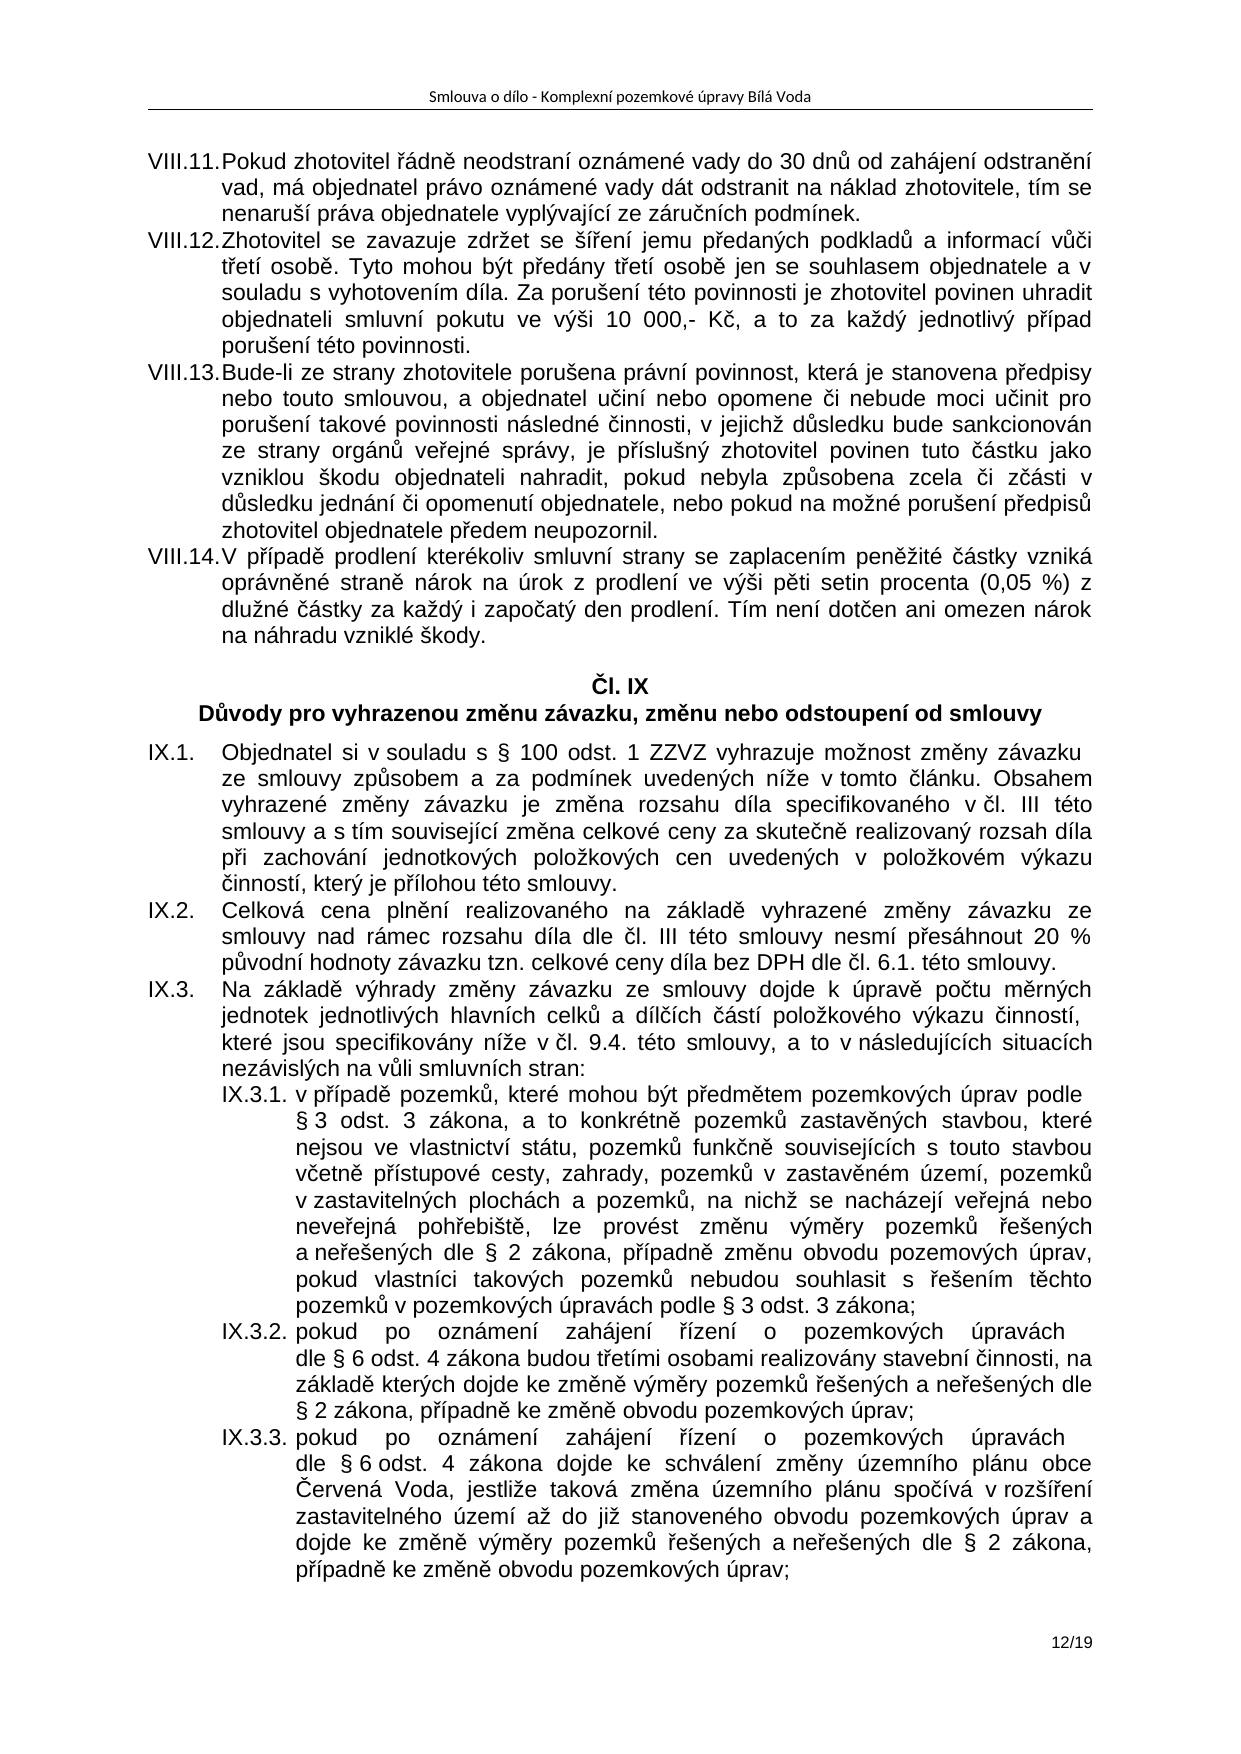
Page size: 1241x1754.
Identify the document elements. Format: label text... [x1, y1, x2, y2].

list Na základě výhrady změny závazku ze smlouvy dojde k úpravě počtu měrných jednotek jednotlivých hlavních celků a dílčích částí položkového výkazu činností, které jsou specifikovány níže v čl. 9.4. této smlouvy, a to v následujících situacích nezávislých na vůli smluvních stran: [148, 976, 1093, 1081]
text pokud po oznámení zahájení řízení o pozemkových úpravách dle § 6 odst. 4 zákona budou třetími osobami realizovány stavební činnosti, na základě kterých dojde ke změně výměry pozemků řešených a neřešených dle § 2 zákona, případně ke změně obvodu pozemkových úprav; [221, 1318, 1093, 1424]
text pokud po oznámení zahájení řízení o pozemkových úpravách dle § 6 odst. 4 zákona dojde ke schválení změny územního plánu obce Červená Voda, jestliže taková změna územního plánu spočívá v rozšíření zastavitelného území až do již stanoveného obvodu pozemkových úprav a dojde ke změně výměry pozemků řešených a neřešených dle § 2 zákona, případně ke změně obvodu pozemkových úprav; [221, 1424, 1093, 1582]
list Pokud zhotovitel řádně neodstraní oznámené vady do 30 dnů od zahájení odstranění vad, má objednatel právo oznámené vady dát odstranit na náklad zhotovitele, tím se nenaruší práva objednatele vyplývající ze záručních podmínek. [148, 148, 1093, 227]
list Bude-li ze strany zhotovitele porušena právní povinnost, která je stanovena předpisy nebo touto smlouvou, a objednatel učiní nebo opomene či nebude moci učinit pro porušení takové povinnosti následné činnosti, v jejichž důsledku bude sankcionován ze strany orgánů veřejné správy, je příslušný zhotovitel povinen tuto částku jako vzniklou škodu objednateli nahradit, pokud nebyla způsobena zcela či zčásti v důsledku jednání či opomenutí objednatele, nebo pokud na možné porušení předpisů zhotovitel objednatele předem neupozornil. [148, 358, 1093, 543]
subtitle Čl. IX Důvody pro vyhrazenou změnu závazku, změnu nebo odstoupení od smlouvy [148, 673, 1093, 726]
list V případě prodlení kterékoliv smluvní strany se zaplacením peněžité částky vzniká oprávněné straně nárok na úrok z prodlení ve výši pěti setin procenta (0,05 %) z dlužné částky za každý i započatý den prodlení. Tím není dotčen ani omezen nárok na náhradu vzniklé škody. [148, 543, 1093, 648]
list Objednatel si v souladu s § 100 odst. 1 ZZVZ vyhrazuje možnost změny závazku ze smlouvy způsobem a za podmínek uvedených níže v tomto článku. Obsahem vyhrazené změny závazku je změna rozsahu díla specifikovaného v čl. III této smlouvy a s tím související změna celkové ceny za skutečně realizovaný rozsah díla při zachování jednotkových položkových cen uvedených v položkovém výkazu činností, který je přílohou této smlouvy. [148, 738, 1093, 897]
text v případě pozemků, které mohou být předmětem pozemkových úprav podle § 3 odst. 3 zákona, a to konkrétně pozemků zastavěných stavbou, které nejsou ve vlastnictví státu, pozemků funkčně souvisejících s touto stavbou včetně přístupové cesty, zahrady, pozemků v zastavěném území, pozemků v zastavitelných plochách a pozemků, na nichž se nacházejí veřejná nebo neveřejná pohřebiště, lze provést změnu výměry pozemků řešených a neřešených dle § 2 zákona, případně změnu obvodu pozemových úprav, pokud vlastníci takových pozemků nebudou souhlasit s řešením těchto pozemků v pozemkových úpravách podle § 3 odst. 3 zákona; [221, 1081, 1093, 1318]
list Celková cena plnění realizovaného na základě vyhrazené změny závazku ze smlouvy nad rámec rozsahu díla dle čl. III této smlouvy nesmí přesáhnout 20 % původní hodnoty závazku tzn. celkové ceny díla bez DPH dle čl. 6.1. této smlouvy. [148, 897, 1093, 976]
list Zhotovitel se zavazuje zdržet se šíření jemu předaných podkladů a informací vůči třetí osobě. Tyto mohou být předány třetí osobě jen se souhlasem objednatele a v souladu s vyhotovením díla. Za porušení této povinnosti je zhotovitel povinen uhradit objednateli smluvní pokutu ve výši 10 000,- Kč, a to za každý jednotlivý případ porušení této povinnosti. [148, 227, 1093, 358]
